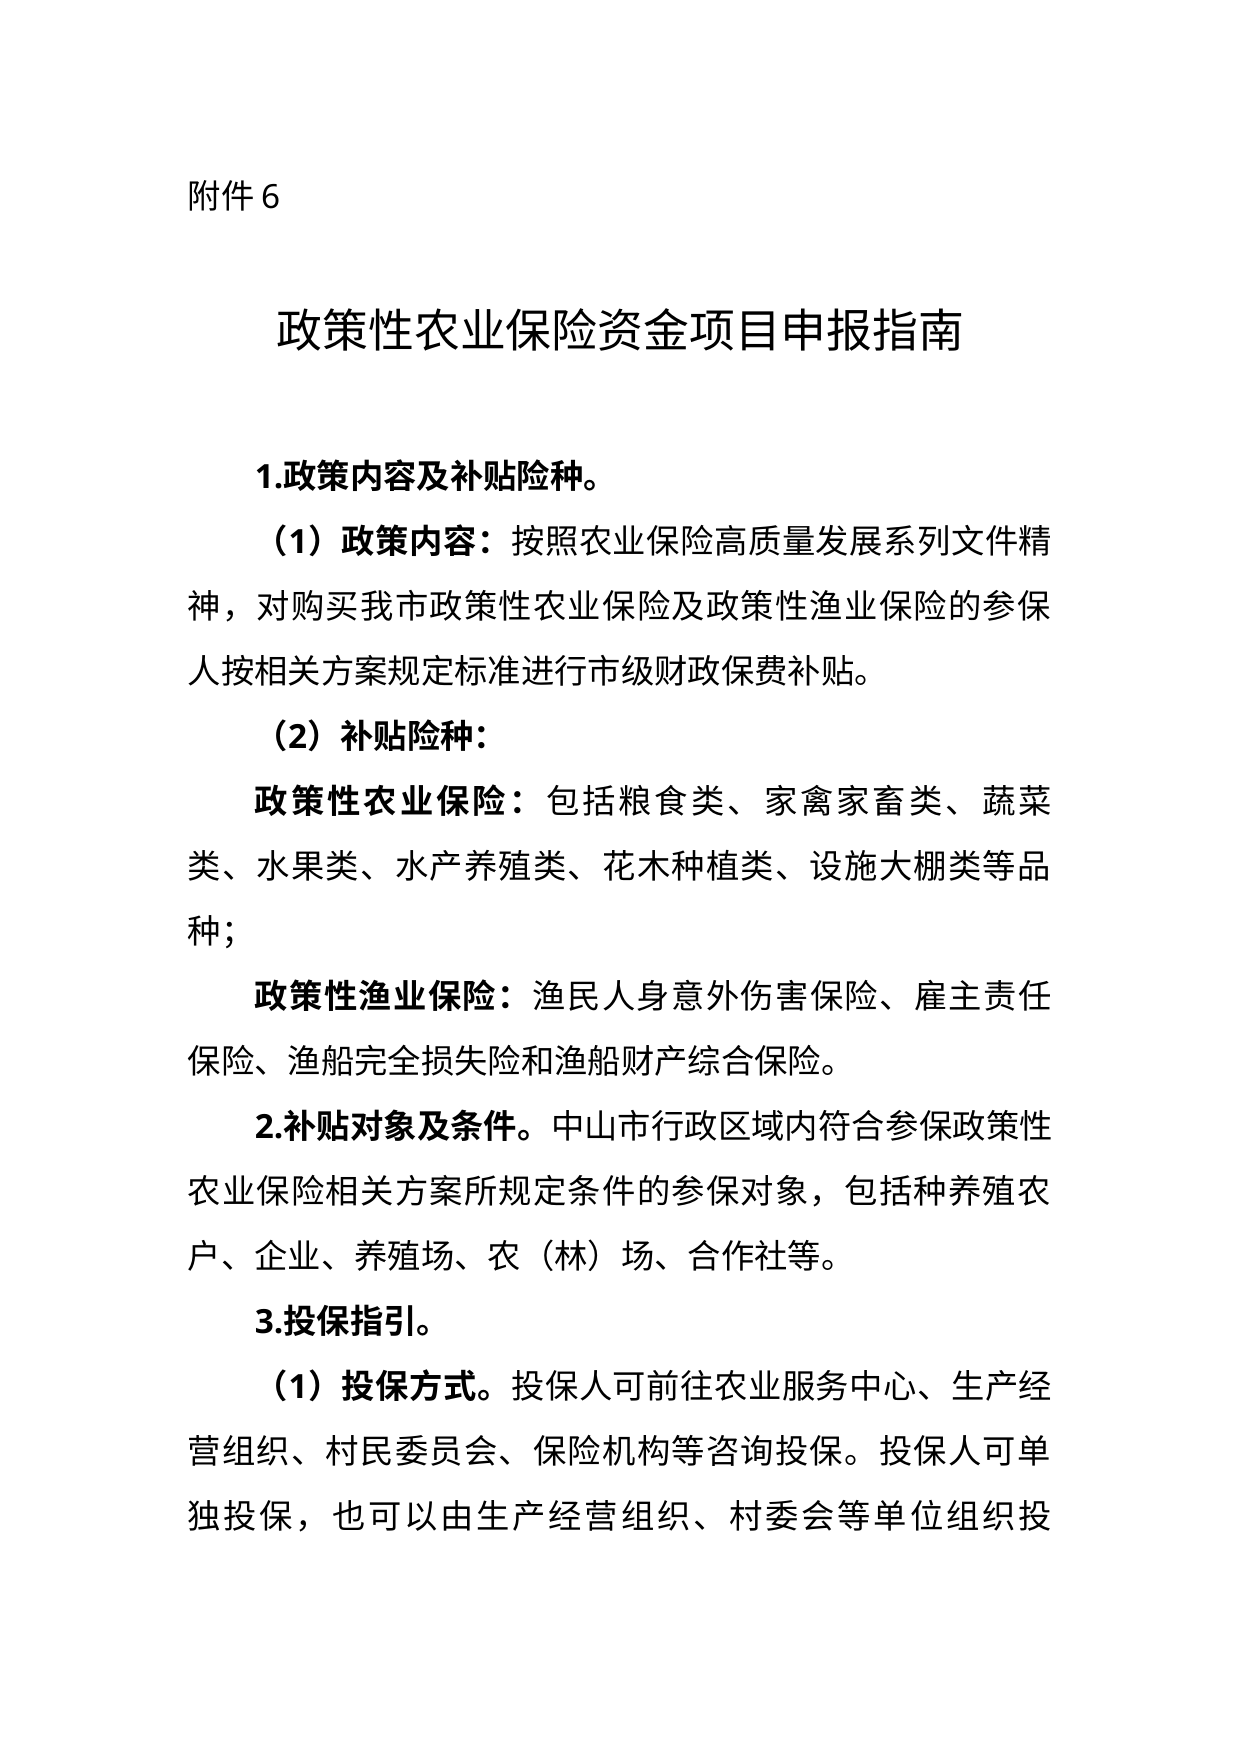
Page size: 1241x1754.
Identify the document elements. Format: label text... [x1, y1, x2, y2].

list 政策性农业保险：包括粮食类、家禽家畜类、蔬菜类、水果类、水产养殖类、花木种植类、设施大棚类等品种； [187, 766, 1053, 961]
list 政策性渔业保险：渔民人身意外伤害保险、雇主责任保险、渔船完全损失险和渔船财产综合保险。 [187, 961, 1053, 1091]
list （1）政策内容：按照农业保险高质量发展系列文件精神，对购买我市政策性农业保险及政策性渔业保险的参保人按相关方案规定标准进行市级财政保费补贴。 [187, 506, 1053, 701]
list 3.投保指引。 [187, 1286, 1053, 1351]
list 2.补贴对象及条件。中山市行政区域内符合参保政策性农业保险相关方案所规定条件的参保对象，包括种养殖农户、企业、养殖场、农（林）场、合作社等。 [187, 1091, 1053, 1286]
text 附件6 [187, 162, 1053, 220]
text 政策性农业保险资金项目申报指南 [187, 279, 1053, 376]
list （2）补贴险种： [187, 701, 1053, 766]
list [187, 1351, 1053, 1546]
list 1.政策内容及补贴险种。 [187, 441, 1053, 506]
